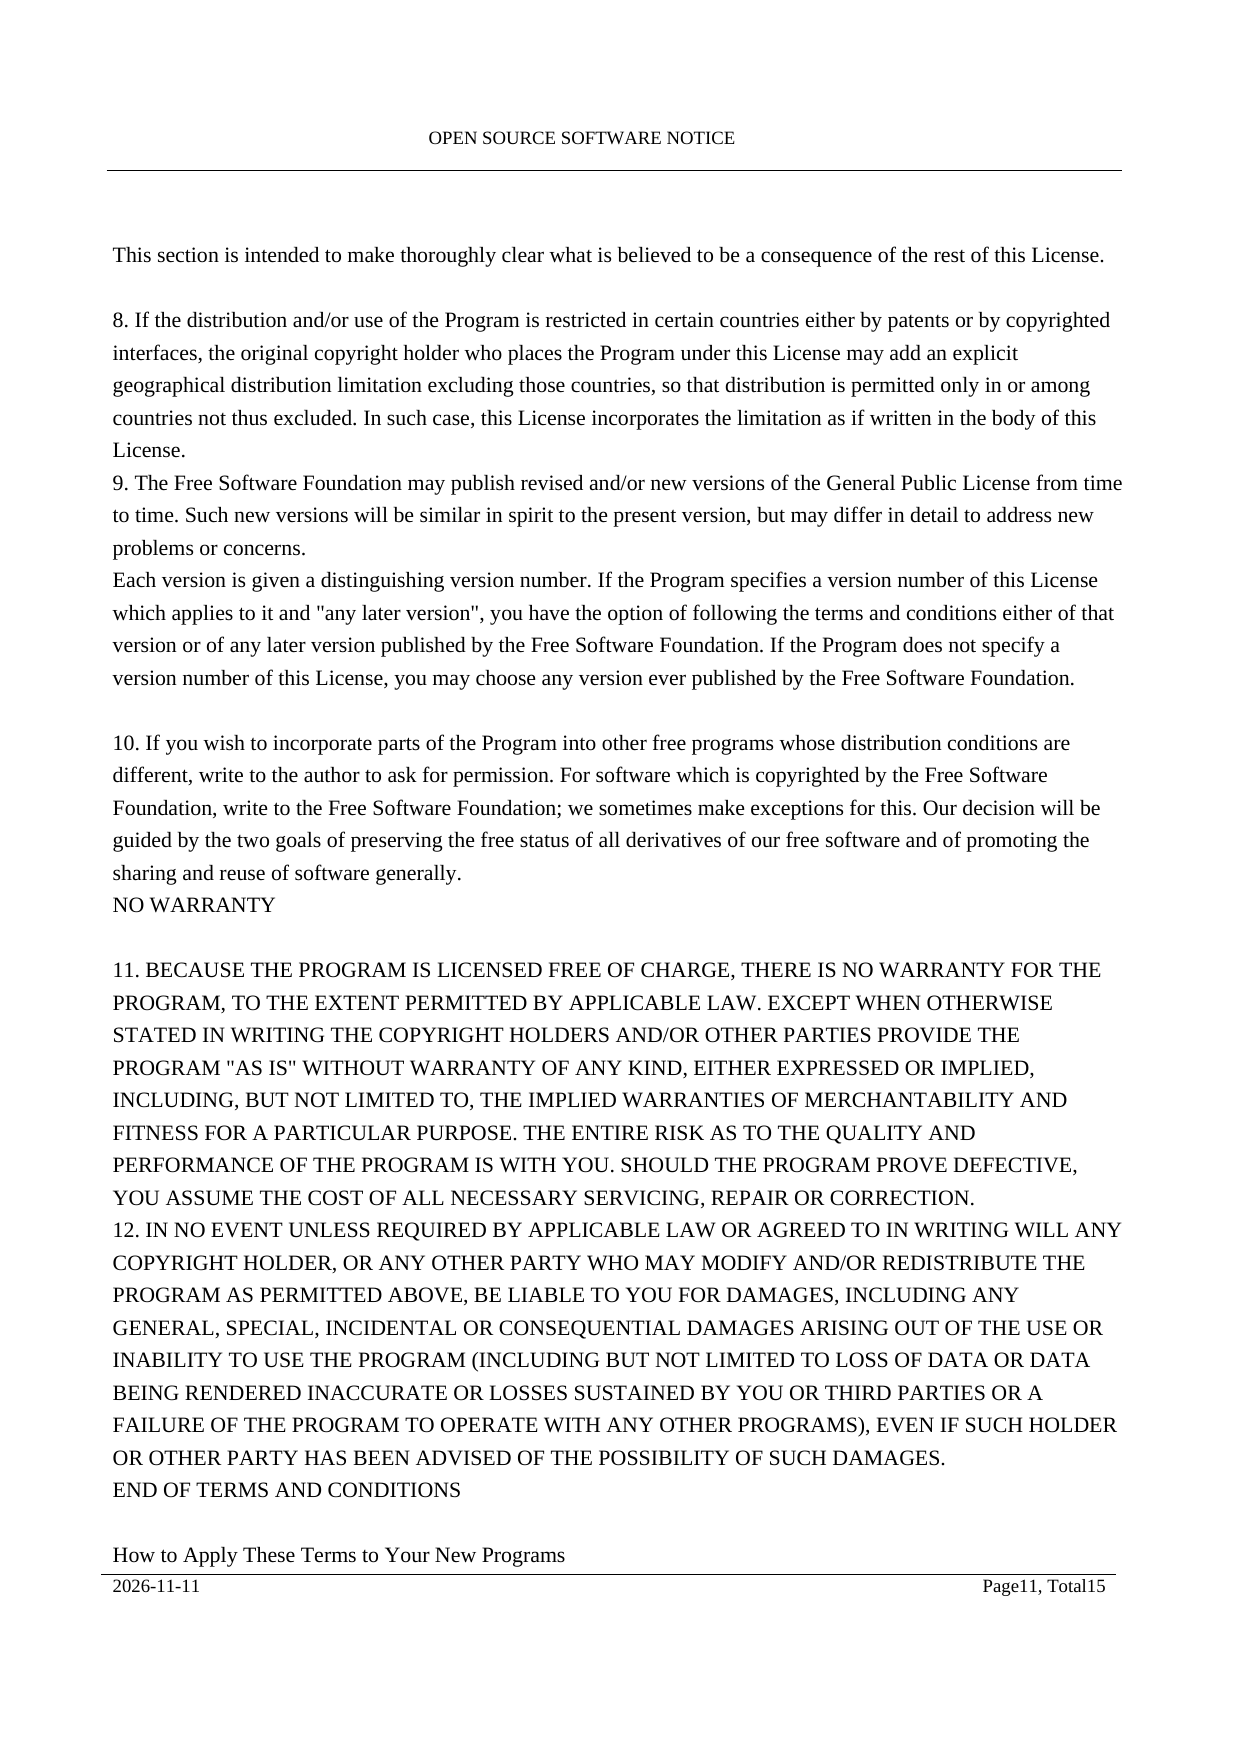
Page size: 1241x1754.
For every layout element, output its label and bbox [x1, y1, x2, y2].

text [112, 206, 1128, 1571]
